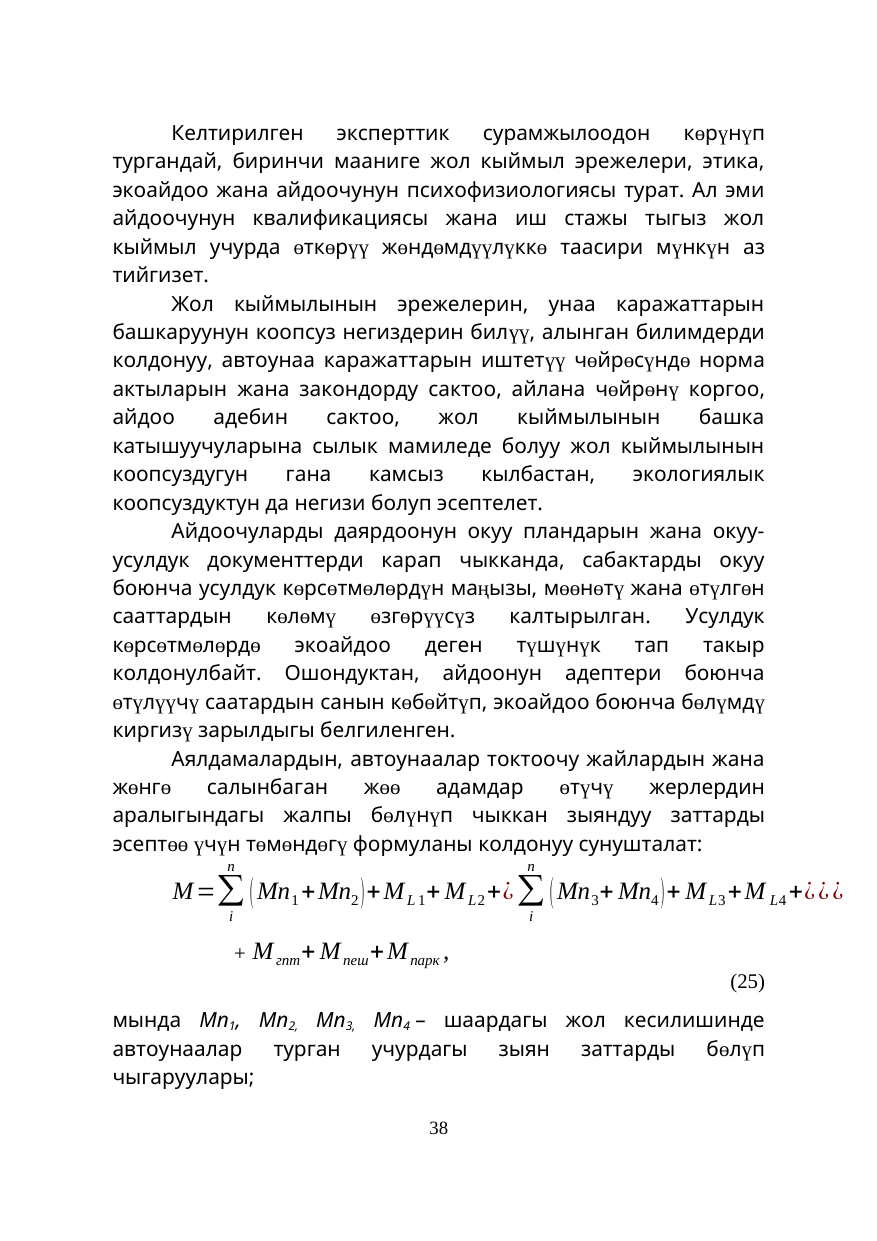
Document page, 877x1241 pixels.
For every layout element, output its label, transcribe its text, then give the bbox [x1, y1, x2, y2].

text Айдоочуларды даярдоонун окуу пландарын жана окуу-усулдук документтерди карап чыкканда, сабактарды окуу боюнча усулдук көрсөтмөлөрдүн маңызы, мөөнөтү жана өтүлгөн сааттардын көлөмү өзгөрүүсүз калтырылган. Усулдук көрсөтмөлөрдө экоайдоо деген түшүнүк тап такыр колдонулбайт. Ошондуктан, айдоонун адептери боюнча өтүлүүчү саатардын санын көбөйтүп, экоайдоо боюнча бөлүмдү киргизү зарылдыгы белгиленген. [112, 516, 765, 744]
text мында Мп1, Мп2, Мп3, Мп4 – шаардагы жол кесилишинде автоунаалар турган учурдагы зыян заттарды бөлүп чыгаруулары; [112, 1005, 765, 1091]
text Жол кыймылынын эрежелерин, унаа каражаттарын башкаруунун коопсуз негиздерин билүү, алынган билимдерди колдонуу, автоунаа каражаттарын иштетүү чөйрөсүндө норма актыларын жана закондорду сактоо, айлана чөйрөнү коргоо, айдоо адебин сактоо, жол кыймылынын башка катышуучуларына сылык мамиледе болуу жол кыймылынын коопсуздугун гана камсыз кылбастан, экологиялык коопсуздуктун да негизи болуп эсептелет. [112, 289, 765, 516]
text + (25) [112, 937, 765, 993]
text Аялдамалардын, автоунаалар токтоочу жайлардын жана жөнгө салынбаган жөө адамдар өтүчү жерлердин аралыгындагы жалпы бөлүнүп чыккан зыяндуу заттарды эсептөө үчүн төмөндөгү формуланы колдонуу сунушталат: [112, 744, 765, 857]
text Келтирилген эксперттик сурамжылоодон көрүнүп тургандай, биринчи мааниге жол кыймыл эрежелери, этика, экоайдоо жана айдоочунун психофизиологиясы турат. Ал эми айдоочунун квалификациясы жана иш стажы тыгыз жол кыймыл учурда өткөрүү жөндөмдүүлүккө таасири мүнкүн аз тийгизет. [112, 118, 765, 289]
